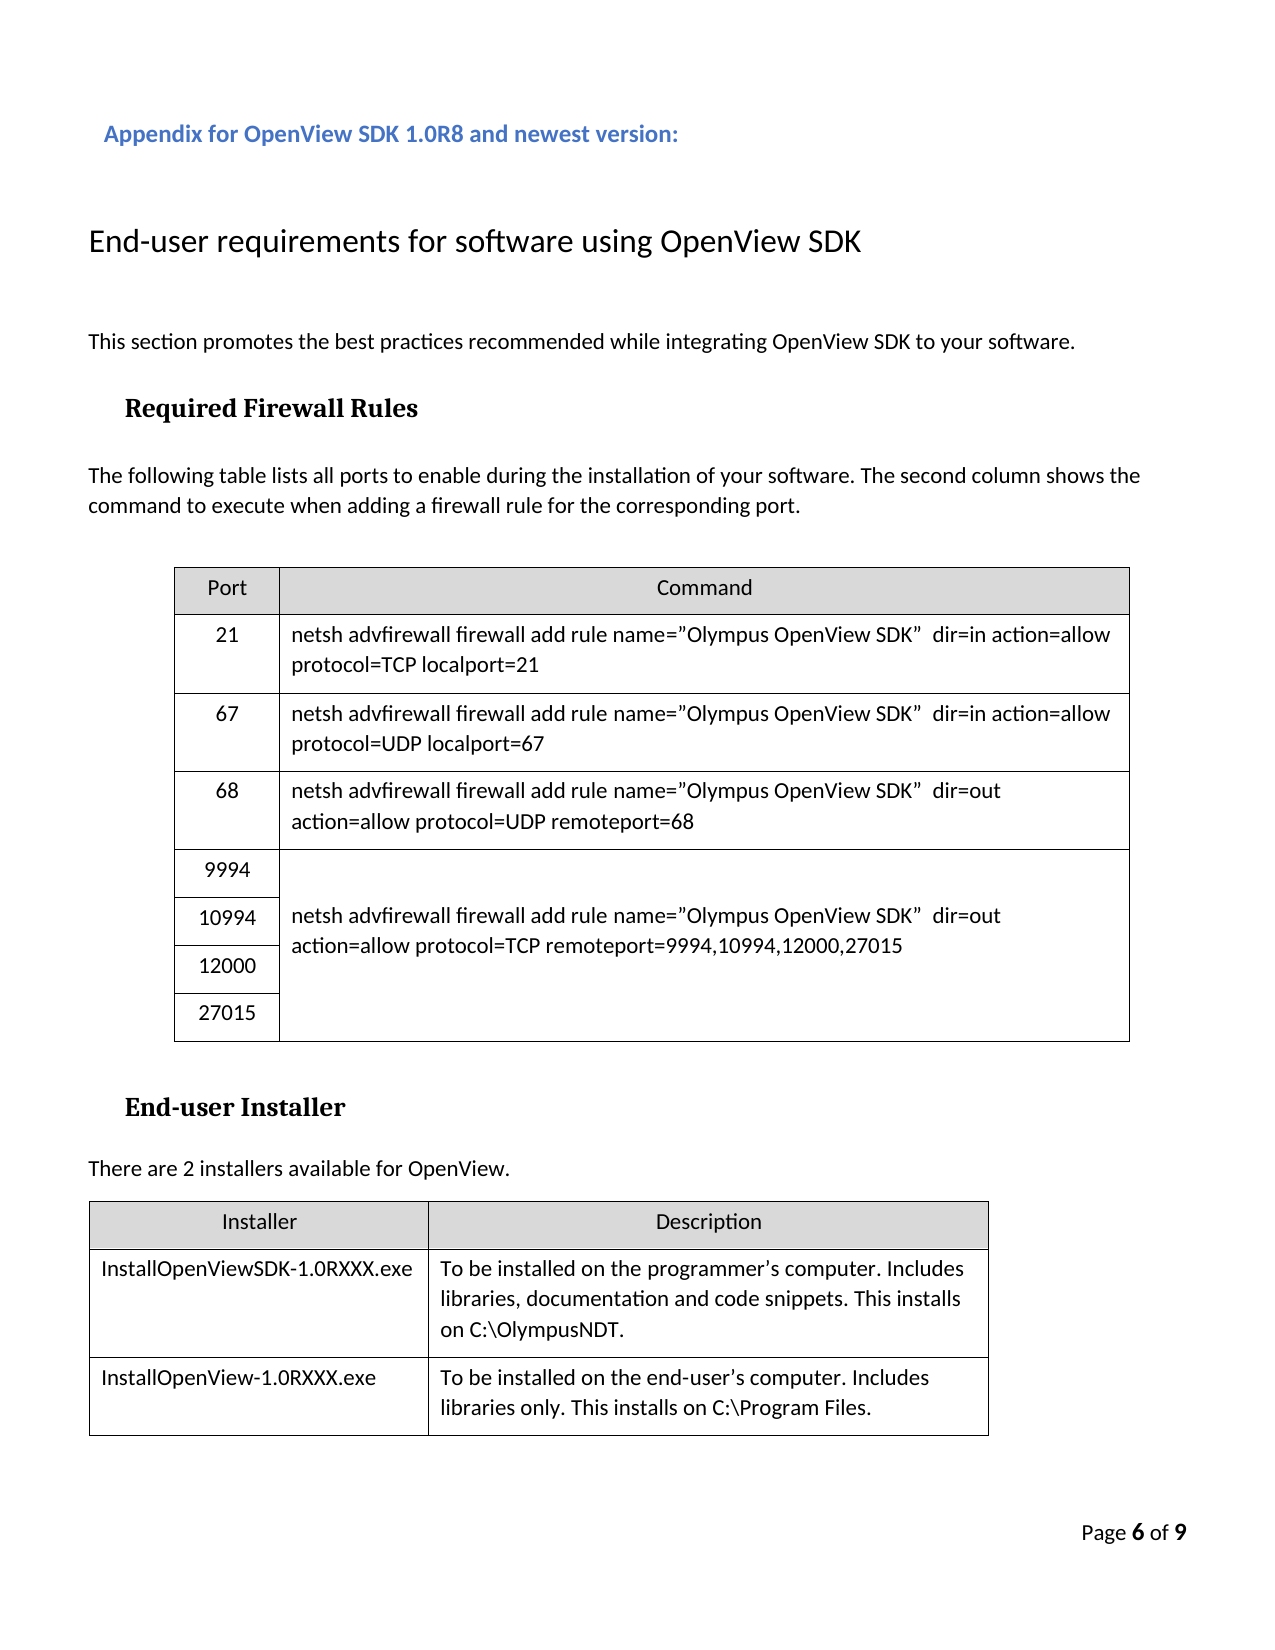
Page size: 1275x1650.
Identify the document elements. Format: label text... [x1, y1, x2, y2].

table_header Installer [90, 1202, 428, 1248]
table_cell 12000 [175, 946, 279, 992]
table_cell 9994 [175, 850, 279, 897]
table_cell 68 [175, 772, 279, 849]
table_cell To be installed on the end-user’s computer. Includes libraries only. This installs on C:\Program Files. [429, 1358, 988, 1435]
table_cell InstallOpenViewSDK-1.0RXXX.exe [90, 1250, 428, 1357]
table_header Command [280, 568, 1129, 614]
table_cell netsh advfirewall firewall add rule name=”Olympus OpenView SDK” dir=out action=allow protocol=UDP remoteport=68 [280, 772, 1129, 849]
table_cell netsh advfirewall firewall add rule name=”Olympus OpenView SDK” dir=out action=allow protocol=TCP remoteport=9994,10994,12000,27015 [280, 850, 1129, 1041]
table_cell 10994 [175, 898, 279, 945]
text The following table lists all ports to enable during the installation of your software. The second column shows the command to execute when adding a firewall rule for the corresponding port. [88, 461, 1186, 520]
table_header Port [175, 568, 279, 614]
text There are 2 installers available for OpenView. [88, 1154, 1186, 1182]
table_cell 21 [175, 615, 279, 693]
table_cell InstallOpenView-1.0RXXX.exe [90, 1358, 428, 1435]
table_cell netsh advfirewall firewall add rule name=”Olympus OpenView SDK” dir=in action=allow protocol=TCP localport=21 [280, 615, 1129, 693]
subtitle Required Firewall Rules [124, 393, 1186, 424]
table_cell 27015 [175, 994, 279, 1041]
subtitle Appendix for OpenView SDK 1.0R8 and newest version: [103, 118, 1186, 149]
text End-user requirements for software using OpenView SDK [89, 220, 1186, 261]
text This section promotes the best practices recommended while integrating OpenView SDK to your software. [88, 327, 1186, 355]
table_cell To be installed on the programmer’s computer. Includes libraries, documentation and code snippets. This installs on C:\OlympusNDT. [429, 1250, 988, 1357]
table_header Description [429, 1202, 988, 1248]
table_cell 67 [175, 694, 279, 771]
table_cell netsh advfirewall firewall add rule name=”Olympus OpenView SDK” dir=in action=allow protocol=UDP localport=67 [280, 694, 1129, 771]
subtitle End-user Installer [124, 1092, 1186, 1123]
